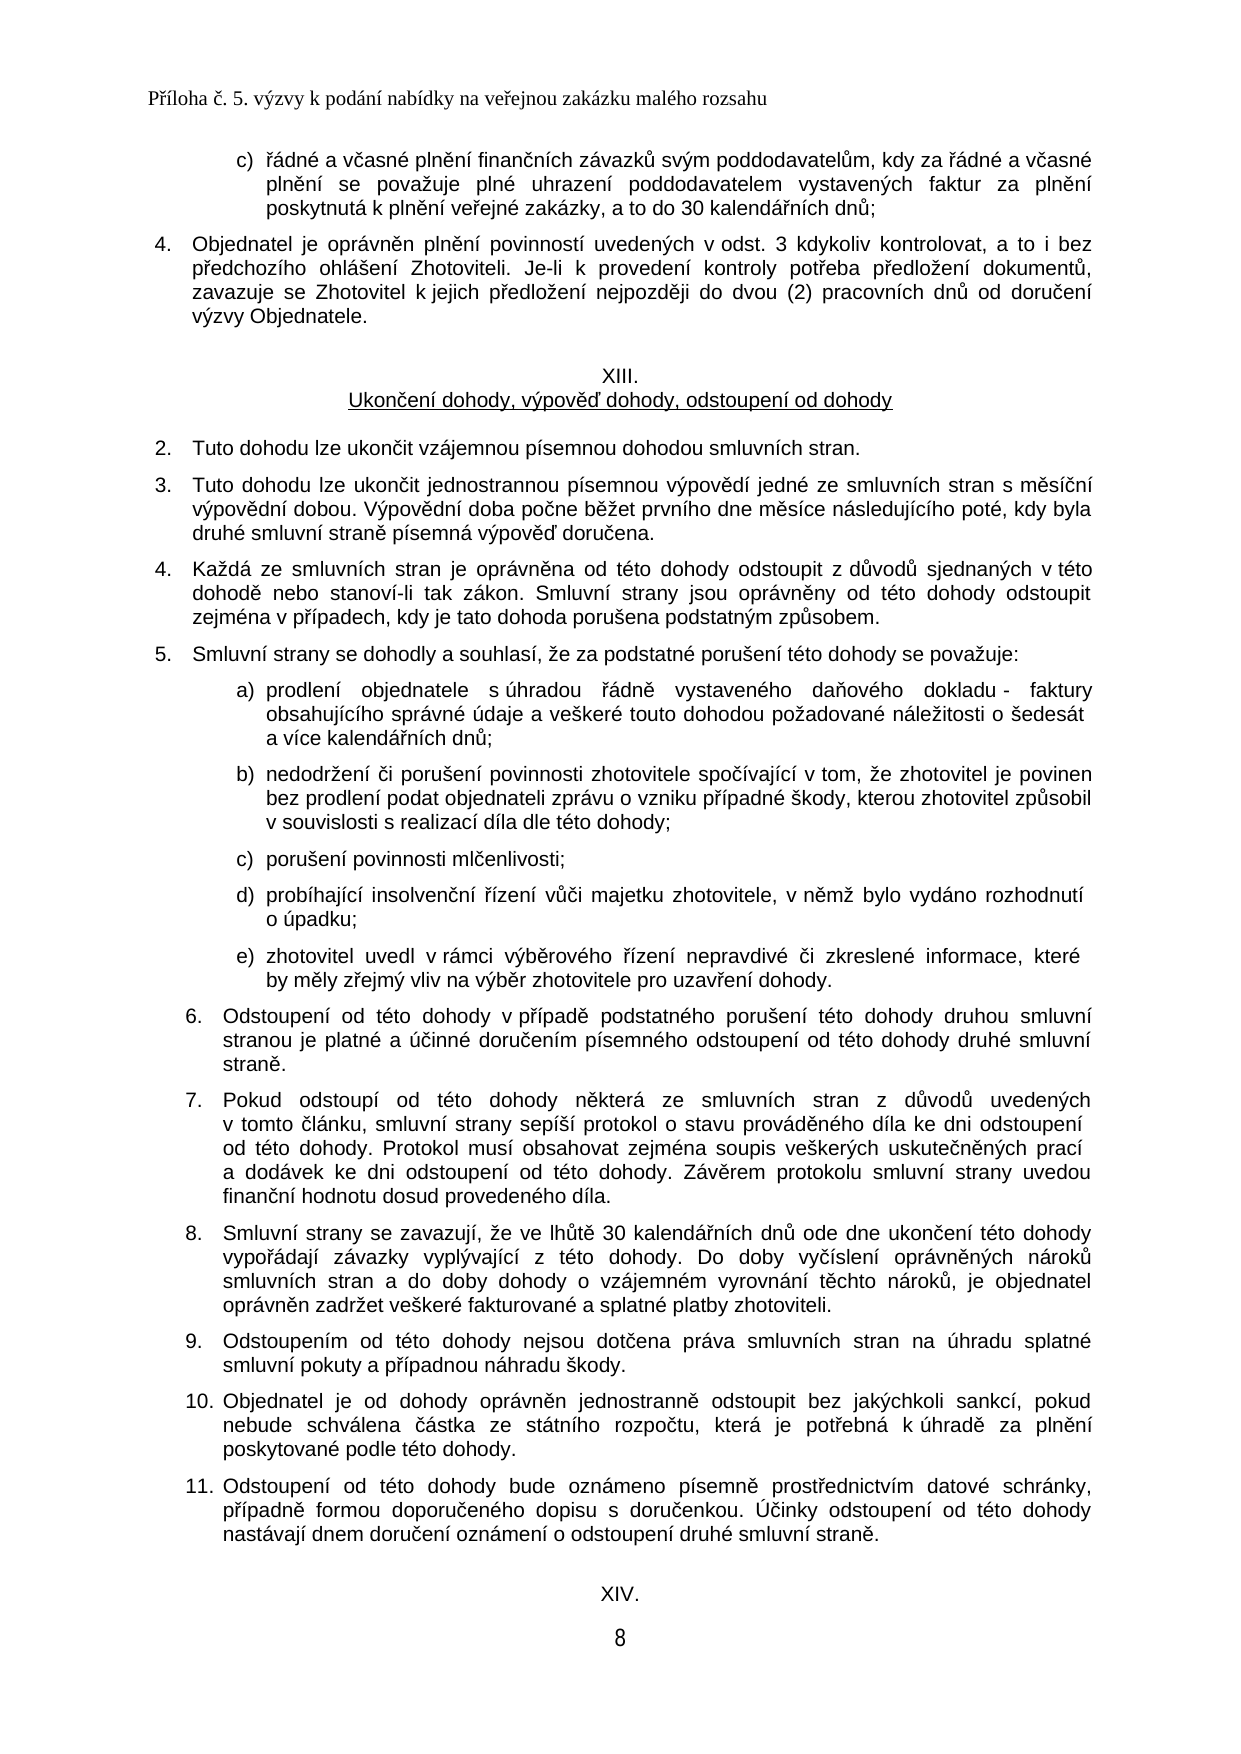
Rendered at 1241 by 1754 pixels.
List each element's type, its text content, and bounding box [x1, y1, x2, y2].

list Pokud odstoupí od této dohody některá ze smluvních stran z důvodů uvedených v tomto článku, smluvní strany sepíší protokol o stavu prováděného díla ke dni odstoupení od této dohody. Protokol musí obsahovat zejména soupis veškerých uskutečněných prací a dodávek ke dni odstoupení od této dohody. Závěrem protokolu smluvní strany uvedou finanční hodnotu dosud provedeného díla. [185, 1088, 1093, 1208]
list probíhající insolvenční řízení vůči majetku zhotovitele, v němž bylo vydáno rozhodnutí o úpadku; [236, 883, 1093, 931]
list Tuto dohodu lze ukončit vzájemnou písemnou dohodou smluvních stran. [154, 436, 1093, 460]
list nedodržení či porušení povinnosti zhotovitele spočívající v tom, že zhotovitel je povinen bez prodlení podat objednateli zprávu o vzniku případné škody, kterou zhotovitel způsobil v souvislosti s realizací díla dle této dohody; [236, 762, 1093, 834]
text Ukončení dohody, výpověď dohody, odstoupení od dohody [148, 388, 1093, 412]
list Smluvní strany se zavazují, že ve lhůtě 30 kalendářních dnů ode dne ukončení této dohody vypořádají závazky vyplývající z této dohody. Do doby vyčíslení oprávněných nároků smluvních stran a do doby dohody o vzájemném vyrovnání těchto nároků, je objednatel oprávněn zadržet veškeré fakturované a splatné platby zhotoviteli. [185, 1221, 1093, 1316]
list Odstoupením od této dohody nejsou dotčena práva smluvních stran na úhradu splatné smluvní pokuty a případnou náhradu škody. [185, 1329, 1093, 1377]
list Každá ze smluvních stran je oprávněna od této dohody odstoupit z důvodů sjednaných v této dohodě nebo stanoví-li tak zákon. Smluvní strany jsou oprávněny od této dohody odstoupit zejména v případech, kdy je tato dohoda porušena podstatným způsobem. [154, 557, 1093, 629]
list Tuto dohodu lze ukončit jednostrannou písemnou výpovědí jedné ze smluvních stran s měsíční výpovědní dobou. Výpovědní doba počne běžet prvního dne měsíce následujícího poté, kdy byla druhé smluvní straně písemná výpověď doručena. [154, 473, 1093, 544]
list Odstoupení od této dohody bude oznámeno písemně prostřednictvím datové schránky, případně formou doporučeného dopisu s doručenkou. Účinky odstoupení od této dohody nastávají dnem doručení oznámení o odstoupení druhé smluvní straně. [185, 1474, 1093, 1546]
list prodlení objednatele s úhradou řádně vystaveného daňového dokladu - faktury obsahujícího správné údaje a veškeré touto dohodou požadované náležitosti o šedesát a více kalendářních dnů; [236, 678, 1093, 750]
list řádné a včasné plnění finančních závazků svým poddodavatelům, kdy za řádné a včasné plnění se považuje plné uhrazení poddodavatelem vystavených faktur za plnění poskytnutá k plnění veřejné zakázky, a to do 30 kalendářních dnů; [236, 148, 1093, 219]
list Odstoupení od této dohody v případě podstatného porušení této dohody druhou smluvní stranou je platné a účinné doručením písemného odstoupení od této dohody druhé smluvní straně. [185, 1004, 1093, 1076]
list Smluvní strany se dohodly a souhlasí, že za podstatné porušení této dohody se považuje: [154, 641, 1093, 665]
list Objednatel je oprávněn plnění povinností uvedených v odst. 3 kdykoliv kontrolovat, a to i bez předchozího ohlášení Zhotoviteli. Je-li k provedení kontroly potřeba předložení dokumentů, zavazuje se Zhotovitel k jejich předložení nejpozději do dvou (2) pracovních dnů od doručení výzvy Objednatele. [154, 232, 1093, 328]
text XIV. [148, 1582, 1093, 1606]
list Objednatel je od dohody oprávněn jednostranně odstoupit bez jakýchkoli sankcí, pokud nebude schválena částka ze státního rozpočtu, která je potřebná k úhradě za plnění poskytované podle této dohody. [185, 1389, 1093, 1461]
list porušení povinnosti mlčenlivosti; [236, 847, 1093, 871]
list zhotovitel uvedl v rámci výběrového řízení nepravdivé či zkreslené informace, které by měly zřejmý vliv na výběr zhotovitele pro uzavření dohody. [236, 943, 1093, 991]
subtitle XIII. [148, 364, 1093, 388]
